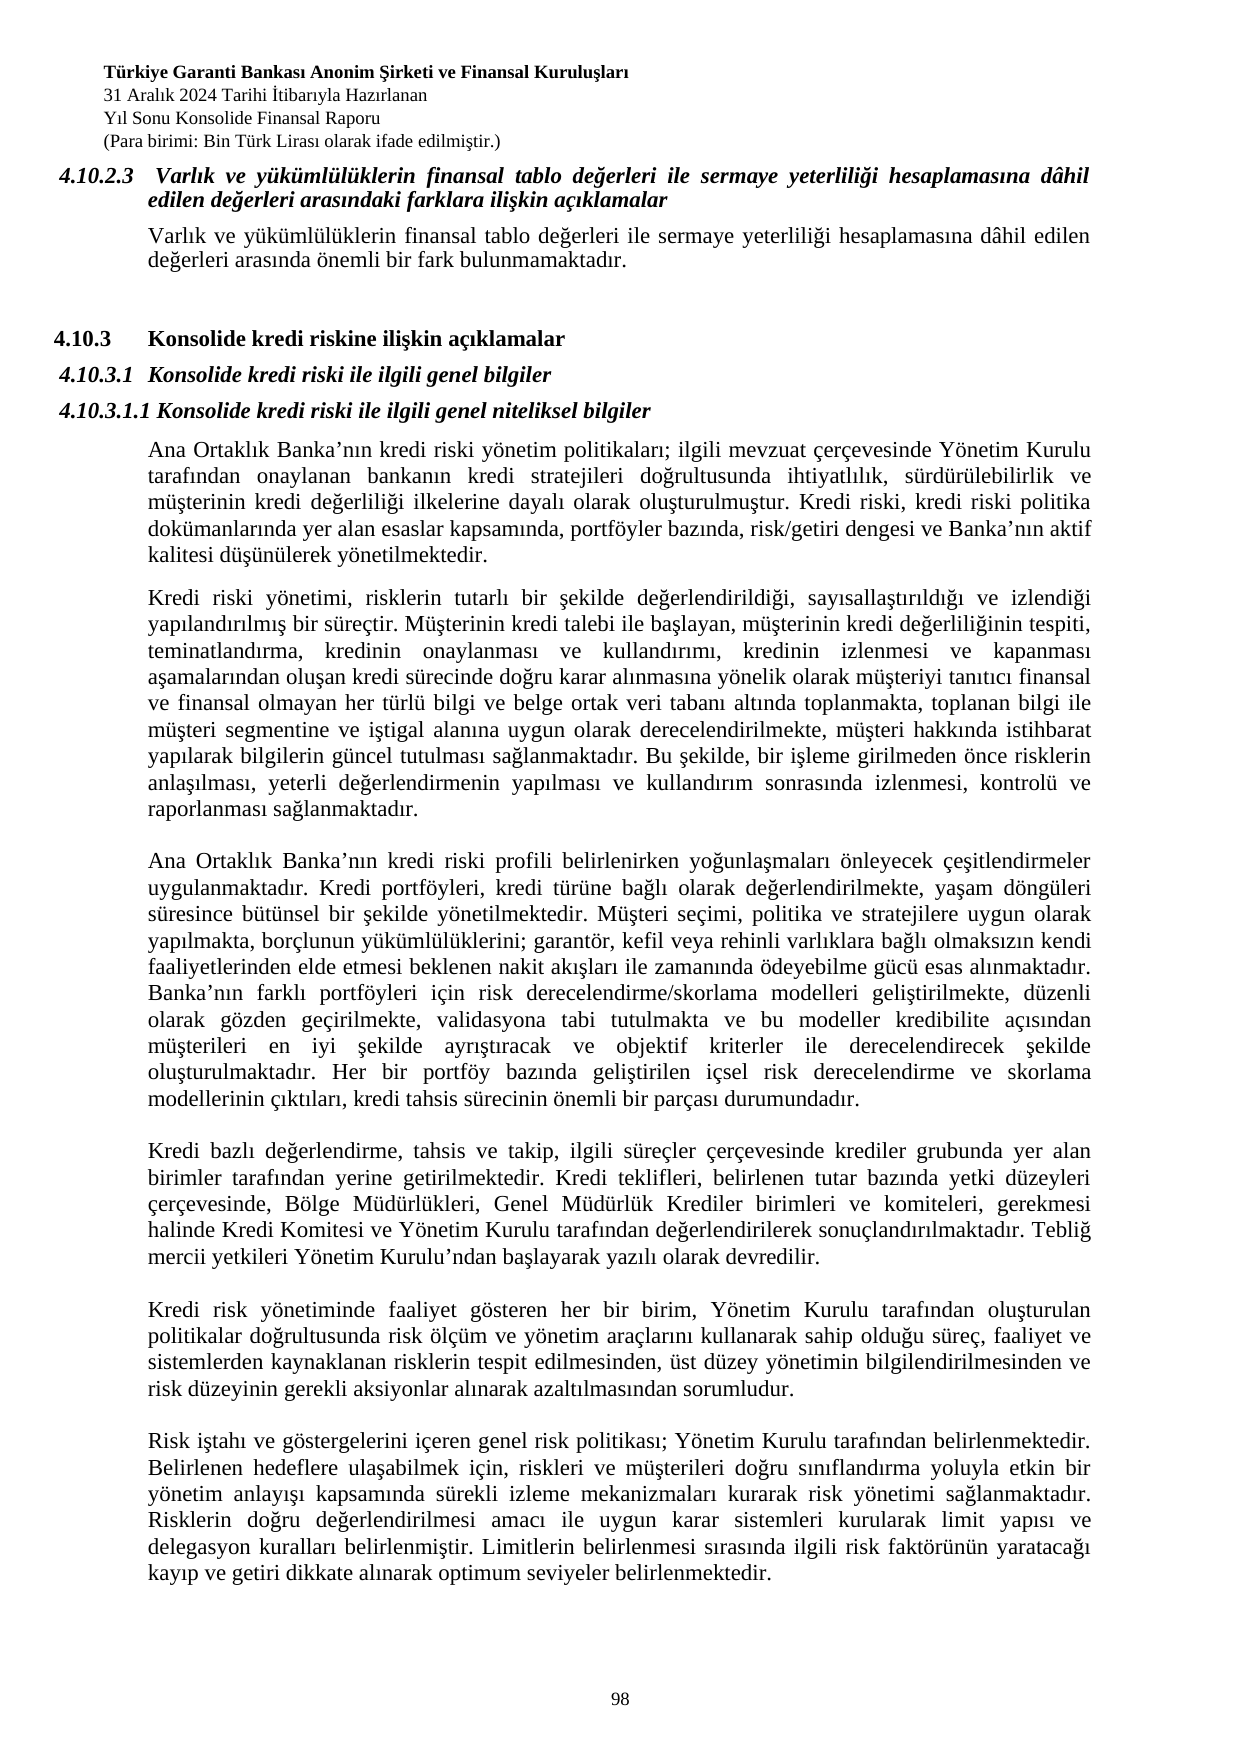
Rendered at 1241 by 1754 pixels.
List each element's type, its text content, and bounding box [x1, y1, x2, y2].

text Kredi bazlı değerlendirme, tahsis ve takip, ilgili süreçler çerçevesinde krediler grubunda yer alan birimler tarafından yerine getirilmektedir. Kredi teklifleri, belirlenen tutar bazında yetki düzeyleri çerçevesinde, Bölge Müdürlükleri, Genel Müdürlük Krediler birimleri ve komiteleri, gerekmesi halinde Kredi Komitesi ve Yönetim Kurulu tarafından değerlendirilerek sonuçlandırılmaktadır. Tebliğ mercii yetkileri Yönetim Kurulu’ndan başlayarak yazılı olarak devredilir. [148, 1137, 1093, 1269]
text 4.10.3.1 Konsolide kredi riski ile ilgili genel bilgiler [59, 363, 1093, 387]
text Varlık ve yükümlülüklerin finansal tablo değerleri ile sermaye yeterliliği hesaplamasına dâhil edilen değerleri arasında önemli bir fark bulunmamaktadır. [148, 224, 1092, 272]
text Ana Ortaklık Banka’nın kredi riski profili belirlenirken yoğunlaşmaları önleyecek çeşitlendirmeler uygulanmaktadır. Kredi portföyleri, kredi türüne bağlı olarak değerlendirilmekte, yaşam döngüleri süresince bütünsel bir şekilde yönetilmektedir. Müşteri seçimi, politika ve stratejilere uygun olarak yapılmakta, borçlunun yükümlülüklerini; garantör, kefil veya rehinli varlıklara bağlı olmaksızın kendi faaliyetlerinden elde etmesi beklenen nakit akışları ile zamanında ödeyebilme gücü esas alınmaktadır. Banka’nın farklı portföyleri için risk derecelendirme/skorlama modelleri geliştirilmekte, düzenli olarak gözden geçirilmekte, validasyona tabi tutulmakta ve bu modeller kredibilite açısından müşterileri en iyi şekilde ayrıştıracak ve objektif kriterler ile derecelendirecek şekilde oluşturulmaktadır. Her bir portföy bazında geliştirilen içsel risk derecelendirme ve skorlama modellerinin çıktıları, kredi tahsis sürecinin önemli bir parçası durumundadır. [148, 848, 1093, 1111]
text Kredi risk yönetiminde faaliyet gösteren her bir birim, Yönetim Kurulu tarafından oluşturulan politikalar doğrultusunda risk ölçüm ve yönetim araçlarını kullanarak sahip olduğu süreç, faaliyet ve sistemlerden kaynaklanan risklerin tespit edilmesinden, üst düzey yönetimin bilgilendirilmesinden ve risk düzeyinin gerekli aksiyonlar alınarak azaltılmasından sorumludur. [148, 1296, 1093, 1401]
text Ana Ortaklık Banka’nın kredi riski yönetim politikaları; ilgili mevzuat çerçevesinde Yönetim Kurulu tarafından onaylanan bankanın kredi stratejileri doğrultusunda ihtiyatlılık, sürdürülebilirlik ve müşterinin kredi değerliliği ilkelerine dayalı olarak oluşturulmuştur. Kredi riski, kredi riski politika dokümanlarında yer alan esaslar kapsamında, portföyler bazında, risk/getiri dengesi ve Banka’nın aktif kalitesi düşünülerek yönetilmektedir. [148, 436, 1093, 567]
text Risk iştahı ve göstergelerini içeren genel risk politikası; Yönetim Kurulu tarafından belirlenmektedir. Belirlenen hedeflere ulaşabilmek için, riskleri ve müşterileri doğru sınıflandırma yoluyla etkin bir yönetim anlayışı kapsamında sürekli izleme mekanizmaları kurarak risk yönetimi sağlanmaktadır. Risklerin doğru değerlendirilmesi amacı ile uygun karar sistemleri kurularak limit yapısı ve delegasyon kuralları belirlenmiştir. Limitlerin belirlenmesi sırasında ilgili risk faktörünün yaratacağı kayıp ve getiri dikkate alınarak optimum seviyeler belirlenmektedir. [148, 1427, 1093, 1586]
text Kredi riski yönetimi, risklerin tutarlı bir şekilde değerlendirildiği, sayısallaştırıldığı ve izlendiği yapılandırılmış bir süreçtir. Müşterinin kredi talebi ile başlayan, müşterinin kredi değerliliğinin tespiti, teminatlandırma, kredinin onaylanması ve kullandırımı, kredinin izlenmesi ve kapanması aşamalarından oluşan kredi sürecinde doğru karar alınmasına yönelik olarak müşteriyi tanıtıcı finansal ve finansal olmayan her türlü bilgi ve belge ortak veri tabanı altında toplanmakta, toplanan bilgi ile müşteri segmentine ve iştigal alanına uygun olarak derecelendirilmekte, müşteri hakkında istihbarat yapılarak bilgilerin güncel tutulması sağlanmaktadır. Bu şekilde, bir işleme girilmeden önce risklerin anlaşılması, yeterli değerlendirmenin yapılması ve kullandırım sonrasında izlenmesi, kontrolü ve raporlanması sağlanmaktadır. [148, 584, 1093, 821]
text 4.10.3.1.1 Konsolide kredi riski ile ilgili genel niteliksel bilgiler [59, 399, 1093, 423]
text 4.10.3 Konsolide kredi riskine ilişkin açıklamalar [54, 328, 1092, 351]
text 4.10.2.3 Varlık ve yükümlülüklerin finansal tablo değerleri ile sermaye yeterliliği hesaplamasına dâhil edilen değerleri arasındaki farklara ilişkin açıklamalar [59, 164, 1092, 212]
